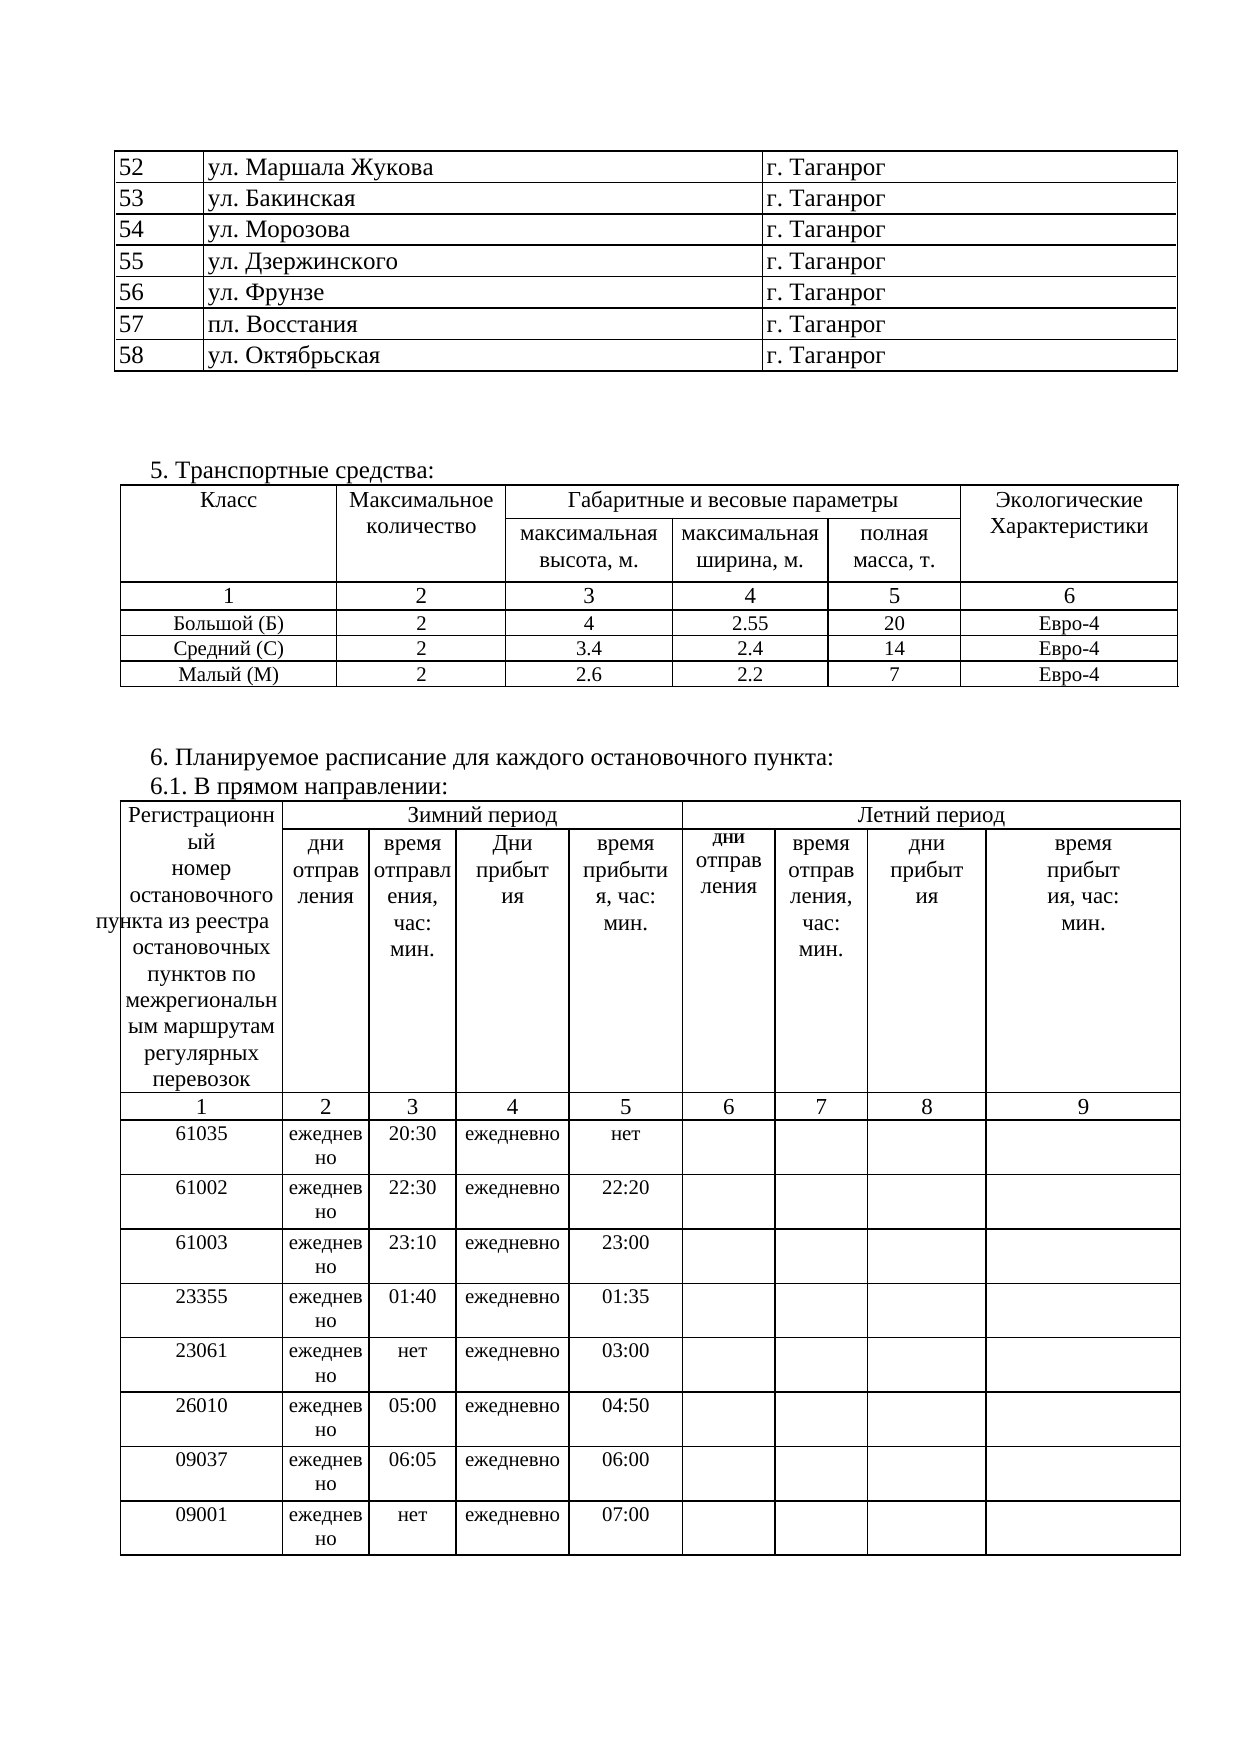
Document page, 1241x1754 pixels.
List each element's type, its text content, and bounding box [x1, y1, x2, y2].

table_cell 2.2 [673, 662, 827, 686]
table_cell 2 [337, 583, 505, 609]
table_cell ДНИ отправ ления [683, 830, 774, 1091]
table_cell 61035 [121, 1121, 282, 1174]
table_cell [868, 1393, 985, 1446]
text 5. Транспортные средства: [150, 456, 1090, 484]
table_cell 57 [115, 308, 203, 339]
table_cell Евро-4 [961, 662, 1177, 686]
table_cell [776, 1230, 867, 1282]
table_cell [776, 1175, 867, 1228]
table_cell ул. Октябрьская [204, 340, 762, 370]
table_cell [683, 1447, 774, 1500]
table_cell [987, 1284, 1180, 1337]
table_cell ежедневно [457, 1284, 568, 1337]
table_cell 6 [683, 1093, 774, 1119]
table_cell нет [370, 1338, 455, 1391]
table_cell 54 [115, 214, 203, 244]
table_cell [683, 1175, 774, 1228]
table_cell ежедневно [457, 1230, 568, 1282]
table_header Регистрационный номер остановочного пункта из реестра остановочных пунктов по межрегиональным маршрутам регулярных перевозок [121, 802, 282, 1091]
table_cell Малый (М) [121, 662, 336, 686]
table_cell 04:50 [570, 1393, 682, 1446]
table_header Зимний период [283, 802, 682, 828]
table_cell Большой (Б) [121, 611, 336, 634]
table_cell 09001 [121, 1502, 282, 1554]
table_cell [776, 1338, 867, 1391]
table_cell ежедневно [457, 1502, 568, 1554]
table_cell нет [570, 1121, 682, 1174]
table_cell ул. Дзержинского [204, 246, 762, 276]
table_cell г. Таганрог [763, 181, 1177, 213]
table_cell 01:35 [570, 1284, 682, 1337]
table_cell [776, 1393, 867, 1446]
table_cell 06:00 [570, 1447, 682, 1500]
table_cell 55 [115, 245, 203, 276]
table_cell [776, 1121, 867, 1174]
table_cell время отправл ения, час: мин. [370, 830, 455, 1091]
table_header Максимальное количество [337, 486, 505, 581]
table_cell 9 [987, 1093, 1180, 1119]
table_cell [987, 1175, 1180, 1228]
table_cell ежедневно [457, 1447, 568, 1500]
table_cell 6 [961, 583, 1177, 609]
table_cell ул. Фрунзе [204, 277, 762, 307]
table_cell [987, 1393, 1180, 1446]
text 6.1. В прямом направлении: [150, 771, 1090, 800]
table_cell пл. Восстания [204, 309, 762, 339]
table_cell ежедневно [457, 1338, 568, 1391]
table_cell ул. Маршала Жукова [204, 152, 762, 181]
table_cell 1 [121, 1093, 282, 1119]
table_cell [987, 1121, 1180, 1174]
table_cell дни прибыт ия [868, 830, 985, 1091]
table_cell 52 [115, 152, 203, 181]
table_cell 22:20 [570, 1175, 682, 1228]
table_cell время прибыти я, час: мин. [570, 830, 682, 1091]
table_cell [683, 1338, 774, 1391]
table_header Экологические Характеристики [961, 486, 1177, 581]
table_cell [683, 1502, 774, 1554]
table_cell [987, 1338, 1180, 1391]
table_cell 2.6 [506, 662, 672, 686]
table_cell Евро-4 [961, 611, 1177, 634]
table_cell ежедневно [457, 1175, 568, 1228]
table_cell 3 [506, 583, 672, 609]
table_cell ежедневно [283, 1284, 368, 1337]
table_cell г. Таганрог [763, 244, 1177, 276]
table_cell нет [370, 1502, 455, 1554]
table_cell [776, 1447, 867, 1500]
table_cell ул. Бакинская [204, 183, 762, 213]
table_cell ежедневно [283, 1502, 368, 1554]
table_cell г. Таганрог [763, 213, 1177, 244]
table_cell [776, 1284, 867, 1337]
table_cell г. Таганрог [763, 276, 1177, 307]
table_cell 61002 [121, 1175, 282, 1228]
table_cell [683, 1284, 774, 1337]
table_cell [987, 1447, 1180, 1500]
table_cell Евро-4 [961, 636, 1177, 660]
table_cell 4 [457, 1093, 568, 1119]
table_cell 53 [115, 183, 203, 213]
table_cell ул. Морозова [204, 215, 762, 244]
table_cell ежедневно [283, 1393, 368, 1446]
table_cell [868, 1284, 985, 1337]
table_cell время отправ ления, час: мин. [776, 830, 867, 1091]
table_cell ежедневно [457, 1393, 568, 1446]
table_cell 2 [337, 636, 505, 660]
table_cell 4 [673, 583, 827, 609]
table_cell 1 [121, 583, 336, 609]
table_cell [868, 1338, 985, 1391]
table_cell [683, 1393, 774, 1446]
table_cell 26010 [121, 1393, 282, 1446]
table_cell г. Таганрог [763, 152, 1177, 181]
table_cell 23061 [121, 1338, 282, 1391]
table_cell 3.4 [506, 636, 672, 660]
text 6. Планируемое расписание для каждого остановочного пункта: [150, 742, 1090, 771]
table_cell г. Таганрог [763, 339, 1177, 370]
table_cell 5 [829, 583, 960, 609]
table_cell 2 [283, 1093, 368, 1119]
table_cell 56 [115, 277, 203, 307]
table_cell [683, 1230, 774, 1282]
table_cell [683, 1121, 774, 1174]
table_cell 5 [570, 1093, 682, 1119]
table_cell 20 [829, 611, 960, 634]
table_cell [987, 1230, 1180, 1282]
table_cell 01:40 [370, 1284, 455, 1337]
table_cell [987, 1502, 1180, 1554]
table_cell максимальная высота, м. [506, 519, 672, 581]
table_cell 4 [506, 611, 672, 634]
table_cell 3 [370, 1093, 455, 1119]
table_cell 8 [868, 1093, 985, 1119]
table_cell 23:10 [370, 1230, 455, 1282]
table_cell 14 [829, 636, 960, 660]
table_cell дни отправ ления [283, 830, 368, 1091]
table_cell 2 [337, 611, 505, 634]
table_cell 61003 [121, 1230, 282, 1282]
table_cell [868, 1175, 985, 1228]
table_cell [868, 1230, 985, 1282]
table_cell 58 [115, 340, 203, 370]
table_cell полная масса, т. [829, 519, 960, 581]
table_cell 2.55 [673, 611, 827, 634]
table_cell 03:00 [570, 1338, 682, 1391]
table_cell 05:00 [370, 1393, 455, 1446]
table_cell ежедневно [283, 1175, 368, 1228]
table_cell ежедневно [283, 1338, 368, 1391]
table_cell 23355 [121, 1284, 282, 1337]
table_header Габаритные и весовые параметры [506, 486, 960, 518]
table_cell 06:05 [370, 1447, 455, 1500]
table_cell 2.4 [673, 636, 827, 660]
table_cell 22:30 [370, 1175, 455, 1228]
table_cell 7 [829, 662, 960, 686]
table_cell Средний (С) [121, 636, 336, 660]
table_cell [776, 1502, 867, 1554]
table_cell [868, 1121, 985, 1174]
table_cell г. Таганрог [763, 307, 1177, 339]
table_header Летний период [683, 802, 1180, 828]
table_cell 07:00 [570, 1502, 682, 1554]
table_cell ежедневно [457, 1121, 568, 1174]
table_cell 2 [337, 662, 505, 686]
table_cell 7 [776, 1093, 867, 1119]
table_cell ежедневно [283, 1447, 368, 1500]
table_cell 09037 [121, 1447, 282, 1500]
table_cell [868, 1502, 985, 1554]
table_cell 20:30 [370, 1121, 455, 1174]
table_cell ежедневно [283, 1121, 368, 1174]
table_cell ежедневно [283, 1230, 368, 1282]
table_header Класс [121, 486, 336, 581]
table_cell время прибыт ия, час: мин. [987, 830, 1180, 1091]
table_cell максимальная ширина, м. [673, 519, 827, 581]
table_cell [868, 1447, 985, 1500]
table_cell 23:00 [570, 1230, 682, 1282]
table_cell Дни прибыт ия [457, 830, 568, 1091]
